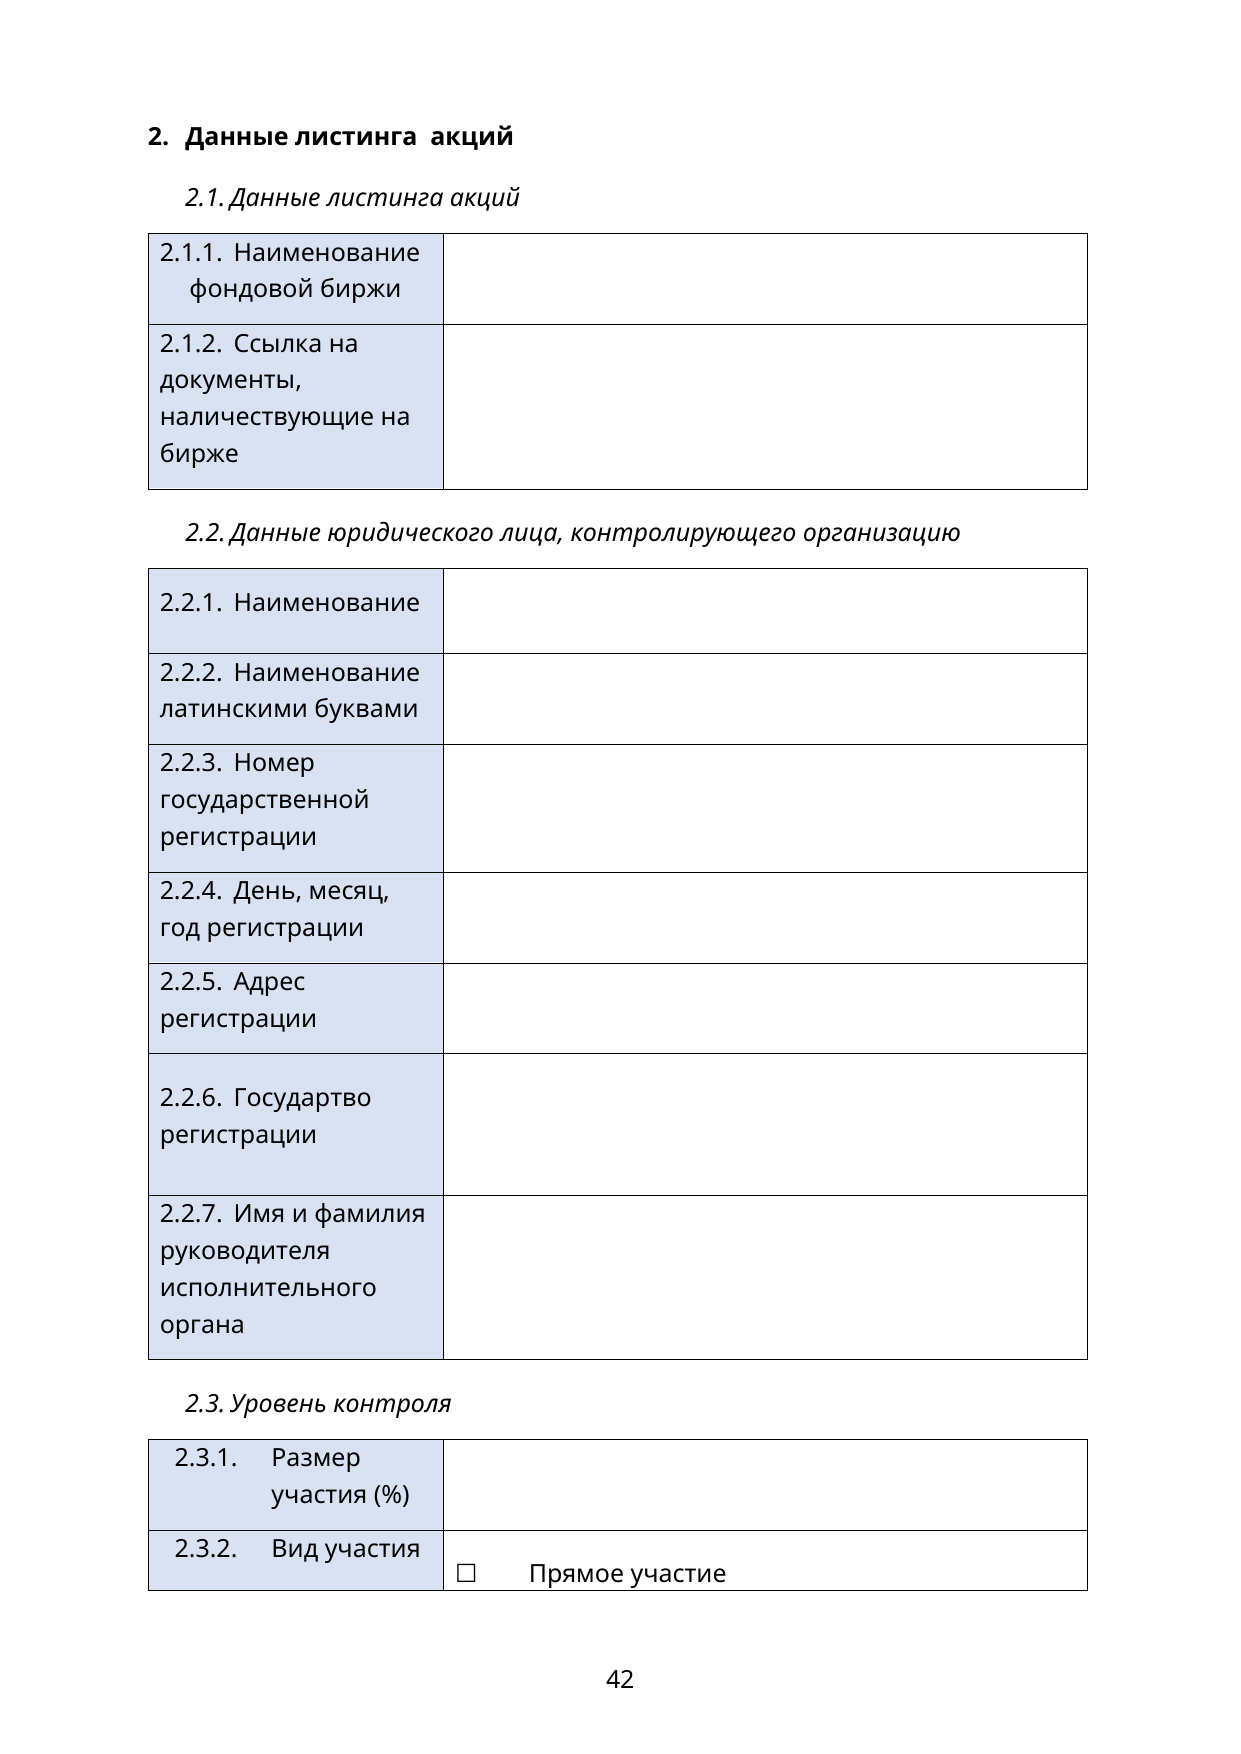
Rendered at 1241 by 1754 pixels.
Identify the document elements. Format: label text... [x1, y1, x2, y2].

table_cell Вид участия [149, 1531, 443, 1590]
table_header [444, 569, 1087, 653]
list Уровень контроля [185, 1385, 1092, 1419]
table_header Наименование фондовой биржи [149, 234, 443, 324]
list Данные листинга акций [185, 180, 1092, 214]
table_cell [444, 325, 1087, 488]
table_cell [444, 654, 1087, 744]
table_header [444, 1440, 1087, 1530]
table_cell Адрес регистрации [149, 964, 443, 1053]
table_cell [444, 873, 1087, 962]
list Данные юридического лица, контролирующего организацию [185, 514, 1092, 549]
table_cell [444, 1531, 1087, 1590]
table_cell Ссылка на документы, наличествующие на бирже [149, 325, 443, 488]
table_header Наименование [149, 569, 443, 653]
table_cell Государтво регистрации [149, 1054, 443, 1195]
list Данные листинга акций [148, 118, 1092, 152]
table_cell [444, 1196, 1087, 1359]
table_cell [444, 1054, 1087, 1195]
table_cell Имя и фамилия руководителя исполнительного органа [149, 1196, 443, 1359]
table_header [444, 234, 1087, 324]
table_cell Номер государственной регистрации [149, 745, 443, 872]
table_cell День, месяц, год регистрации [149, 873, 443, 962]
table_cell [444, 745, 1087, 872]
table_cell [444, 964, 1087, 1053]
table_cell Наименование латинскими буквами [149, 654, 443, 744]
table_header Размер участия (%) [149, 1440, 443, 1530]
